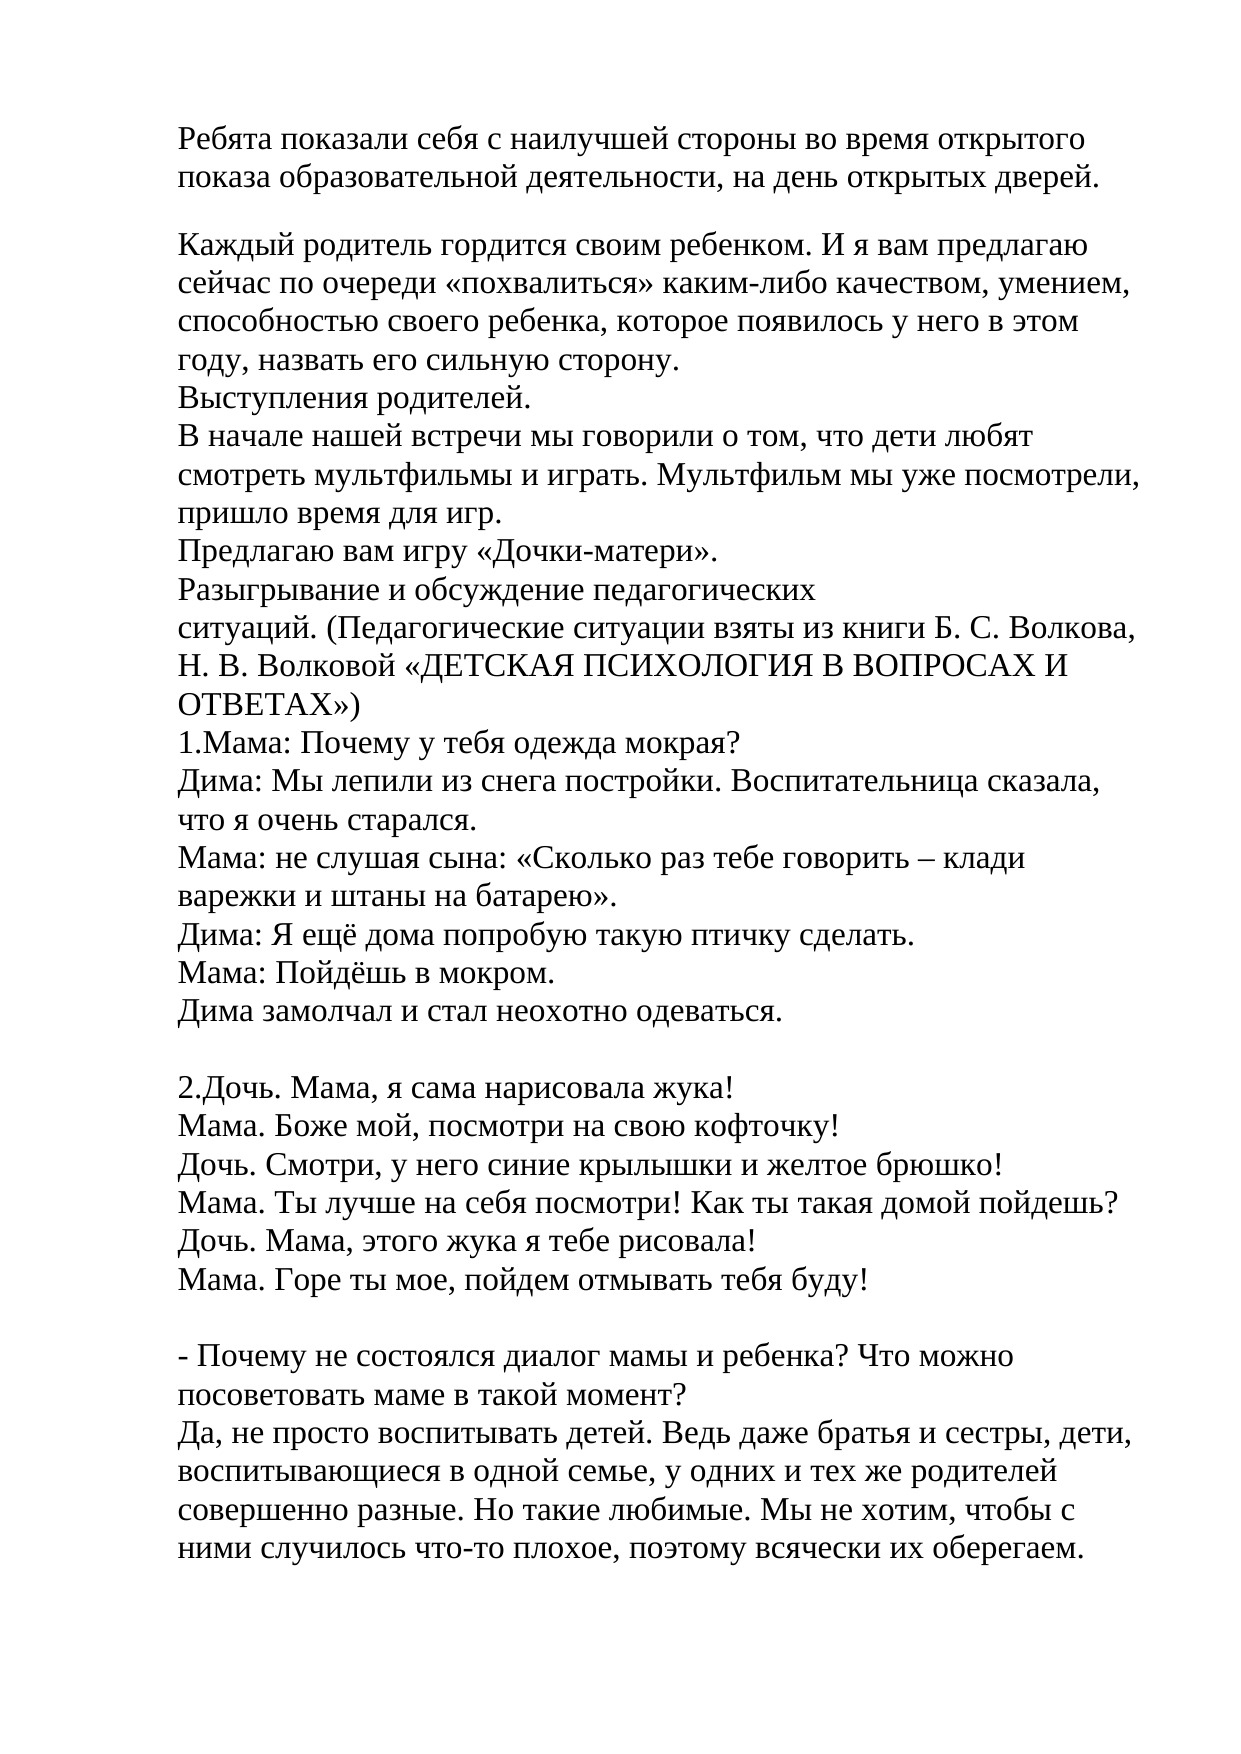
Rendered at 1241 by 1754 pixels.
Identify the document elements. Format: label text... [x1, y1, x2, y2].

text Каждый родитель гордится своим ребенком. И я вам предлагаю сейчас по очереди «похвалиться» каким-либо качеством, умением, способностью своего ребенка, которое появилось у него в этом году, назвать его сильную сторону. Выступления родителей. В начале нашей встречи мы говорили о том, что дети любят смотреть мультфильмы и играть. Мультфильм мы уже посмотрели, пришло время для игр. Предлагаю вам игру «Дочки-матери». Разыгрывание и обсуждение педагогических ситуаций. (Педагогические ситуации взяты из книги Б. С. Волкова, Н. В. Волковой «ДЕТСКАЯ ПСИХОЛОГИЯ В ВОПРОСАХ И ОТВЕТАХ») 1.Мама: Почему у тебя одежда мокрая? Дима: Мы лепили из снега постройки. Воспитательница сказала, что я очень старался. Мама: не слушая сына: «Сколько раз тебе говорить – клади варежки и штаны на батарею». Дима: Я ещё дома попробую такую птичку сделать. Мама: Пойдёшь в мокром. Дима замолчал и стал неохотно одеваться. 2.Дочь. Мама, я сама нарисовала жука! Мама. Боже мой, посмотри на свою кофточку! Дочь. Смотри, у него синие крылышки и желтое брюшко! Мама. Ты лучше на себя посмотри! Как ты такая домой пойдешь? Дочь. Мама, этого жука я тебе рисовала! Мама. Горе ты мое, пойдем отмывать тебя буду! - Почему не состоялся диалог мамы и ребенка? Что можно посоветовать маме в такой момент? Да, не просто воспитывать детей. Ведь даже братья и сестры, дети, воспитывающиеся в одной семье, у одних и тех же родителей совершенно разные. Но такие любимые. Мы не хотим, чтобы с ними случилось что-то плохое, поэтому всячески их оберегаем. [177, 224, 1152, 1566]
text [177, 118, 1152, 195]
